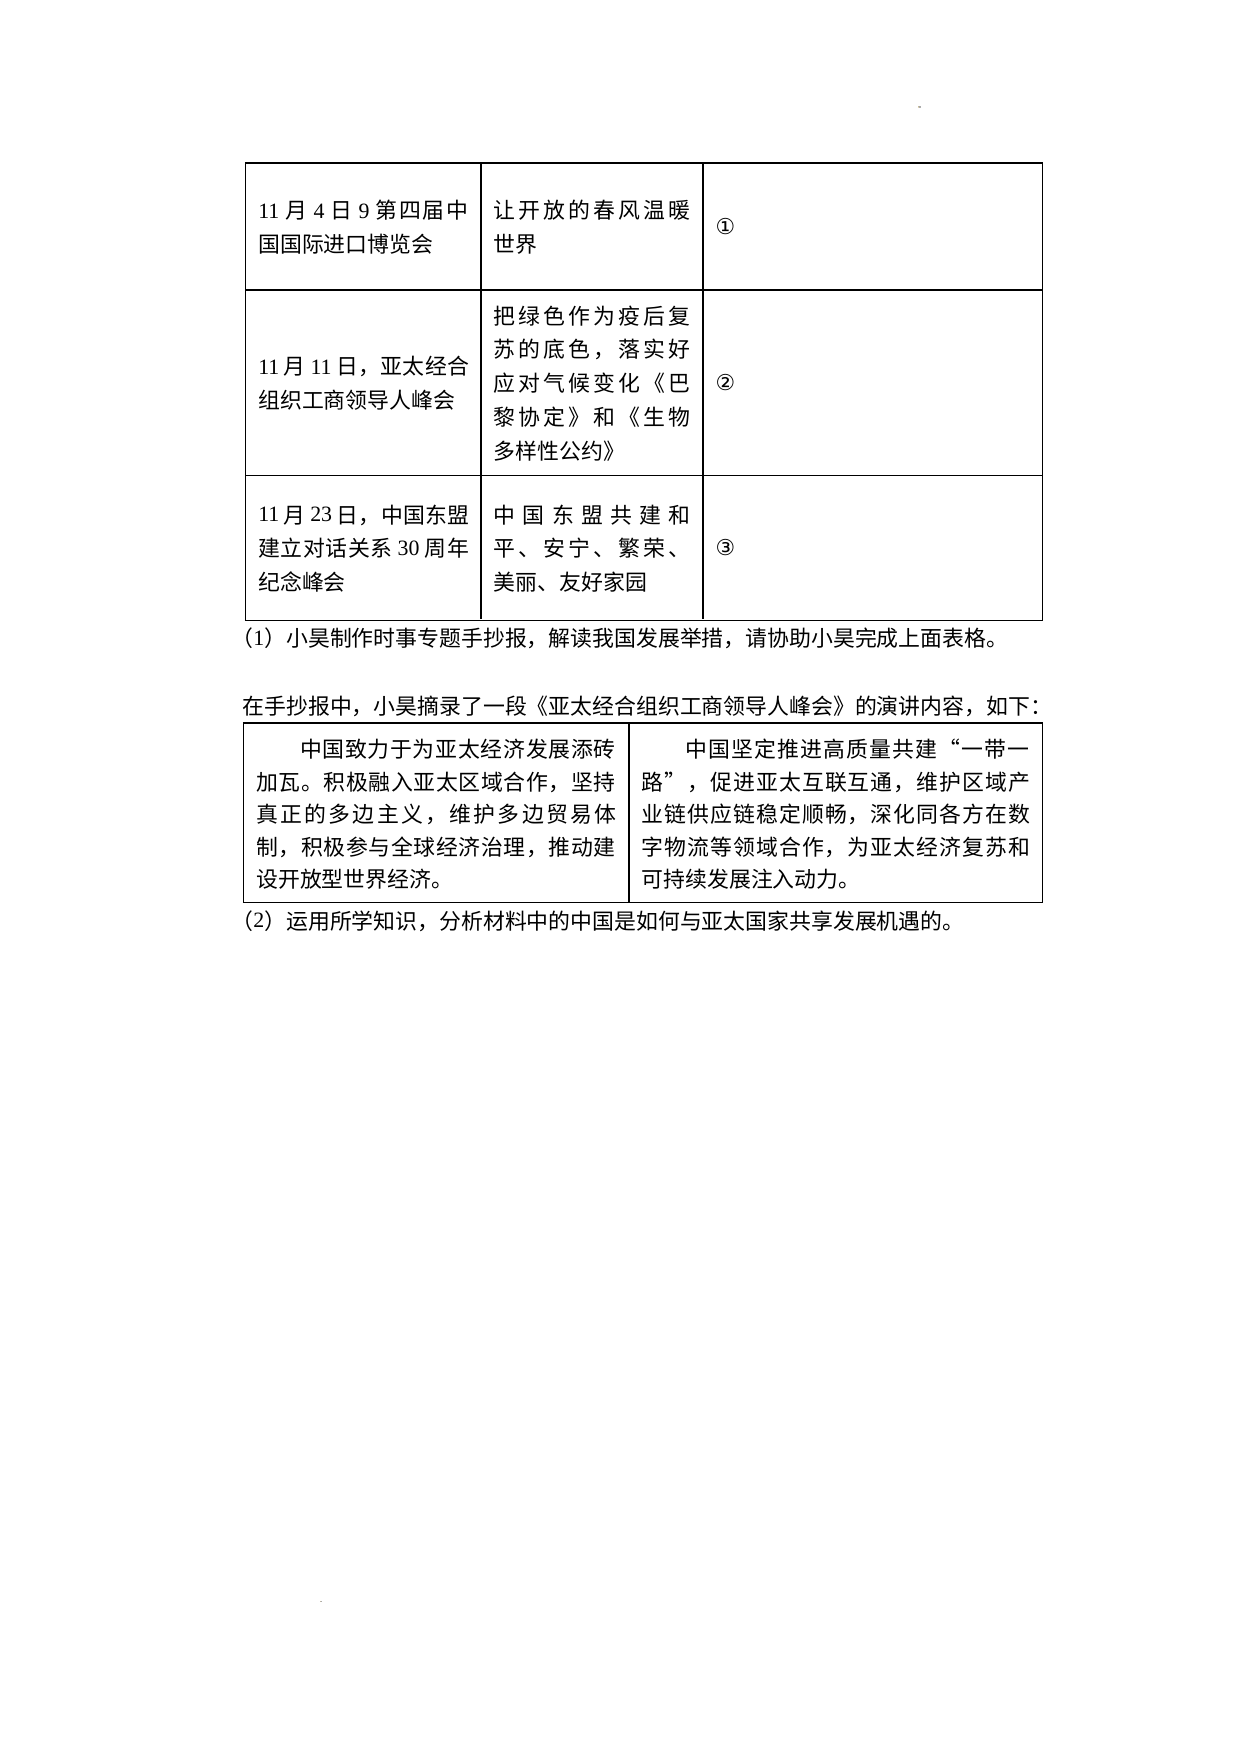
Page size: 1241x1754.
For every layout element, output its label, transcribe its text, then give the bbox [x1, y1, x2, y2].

table_header 中国致力于为亚太经济发展添砖加瓦。积极融入亚太区域合作，坚持真正的多边主义，维护多边贸易体制，积极参与全球经济治理，推动建设开放型世界经济。 [244, 724, 628, 902]
table_cell ① [704, 164, 1042, 289]
table_cell ② [704, 291, 1042, 474]
table_cell 把绿色作为疫后复苏的底色，落实好应对气候变化《巴黎协定》和《生物多样性公约》 [482, 291, 702, 474]
text 在手抄报中，小昊摘录了一段《亚太经合组织工商领导人峰会》的演讲内容，如下： [198, 688, 1053, 721]
table_header 中国坚定推进高质量共建“一带一路”，促进亚太互联互通，维护区域产业链供应链稳定顺畅，深化同各方在数字物流等领域合作，为亚太经济复苏和可持续发展注入动力。 [630, 724, 1042, 902]
table_cell 让开放的春风温暖世界 [482, 164, 702, 289]
table_cell 11月11日，亚太经合组织工商领导人峰会 [246, 291, 480, 474]
table_cell 11月23日，中国东盟建立对话关系30周年纪念峰会 [246, 476, 480, 619]
table_cell ③ [704, 476, 1042, 619]
text （2）运用所学知识，分析材料中的中国是如何与亚太国家共享发展机遇的。 [187, 903, 1053, 936]
table_cell 中国东盟共建和平、安宁、繁荣、美丽、友好家园 [482, 476, 702, 619]
text （1）小昊制作时事专题手抄报，解读我国发展举措，请协助小昊完成上面表格。 [187, 621, 1053, 653]
table_cell 11月4日9第四届中国国际进口博览会 [246, 164, 480, 289]
